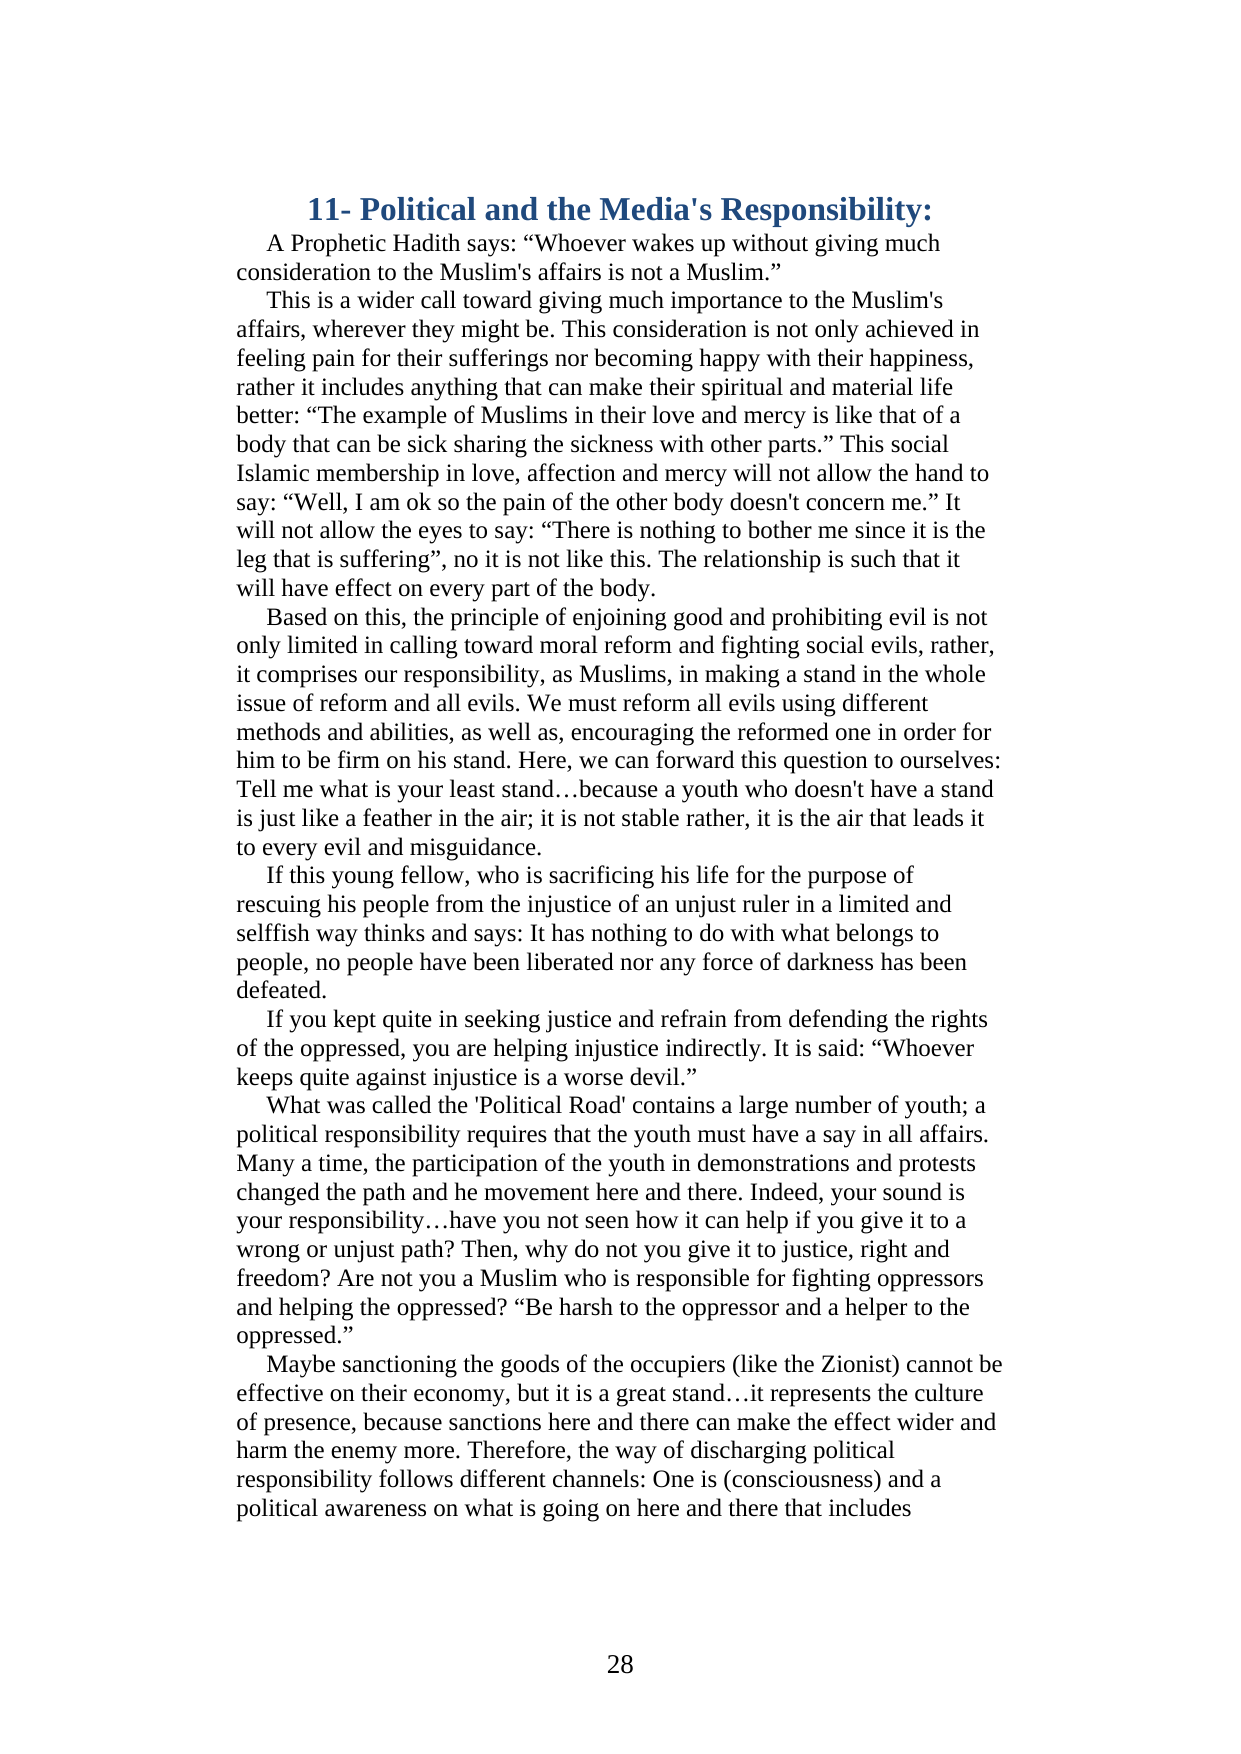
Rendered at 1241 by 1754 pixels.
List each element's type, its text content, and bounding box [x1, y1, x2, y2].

text What was called the 'Political Road' contains a large number of youth; a political responsibility requires that the youth must have a say in all affairs. Many a time, the participation of the youth in demonstrations and protests changed the path and he movement here and there. Indeed, your sound is your responsibility…have you not seen how it can help if you give it to a wrong or unjust path? Then, why do not you give it to justice, right and freedom? Are not you a Muslim who is responsible for fighting oppressors and helping the oppressed? “Be harsh to the oppressor and a helper to the oppressed.” [236, 1091, 1004, 1349]
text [236, 1349, 1004, 1522]
text If you kept quite in seeking justice and refrain from defending the rights of the oppressed, you are helping injustice indirectly. It is said: “Whoever keeps quite against injustice is a worse devil.” [236, 1004, 1004, 1091]
subtitle 11- Political and the Media's Responsibility: [236, 190, 1004, 228]
text A Prophetic Hadith says: “Whoever wakes up without giving much consideration to the Muslim's affairs is not a Muslim.” [236, 228, 1004, 286]
text Based on this, the principle of enjoining good and prohibiting evil is not only limited in calling toward moral reform and fighting social evils, rather, it comprises our responsibility, as Muslims, in making a stand in the whole issue of reform and all evils. We must reform all evils using different methods and abilities, as well as, encouraging the reformed one in order for him to be firm on his stand. Here, we can forward this question to ourselves: Tell me what is your least stand…because a youth who doesn't have a stand is just like a feather in the air; it is not stable rather, it is the air that leads it to every evil and misguidance. [236, 602, 1004, 861]
text This is a wider call toward giving much importance to the Muslim's affairs, wherever they might be. This consideration is not only achieved in feeling pain for their sufferings nor becoming happy with their happiness, rather it includes anything that can make their spiritual and material life better: “The example of Muslims in their love and mercy is like that of a body that can be sick sharing the sickness with other parts.” This social Islamic membership in love, affection and mercy will not allow the hand to say: “Well, I am ok so the pain of the other body doesn't concern me.” It will not allow the eyes to say: “There is nothing to bother me since it is the leg that is suffering”, no it is not like this. The relationship is such that it will have effect on every part of the body. [236, 286, 1004, 602]
text If this young fellow, who is sacrificing his life for the purpose of rescuing his people from the injustice of an unjust ruler in a limited and selffish way thinks and says: It has nothing to do with what belongs to people, no people have been liberated nor any force of darkness has been defeated. [236, 861, 1004, 1004]
